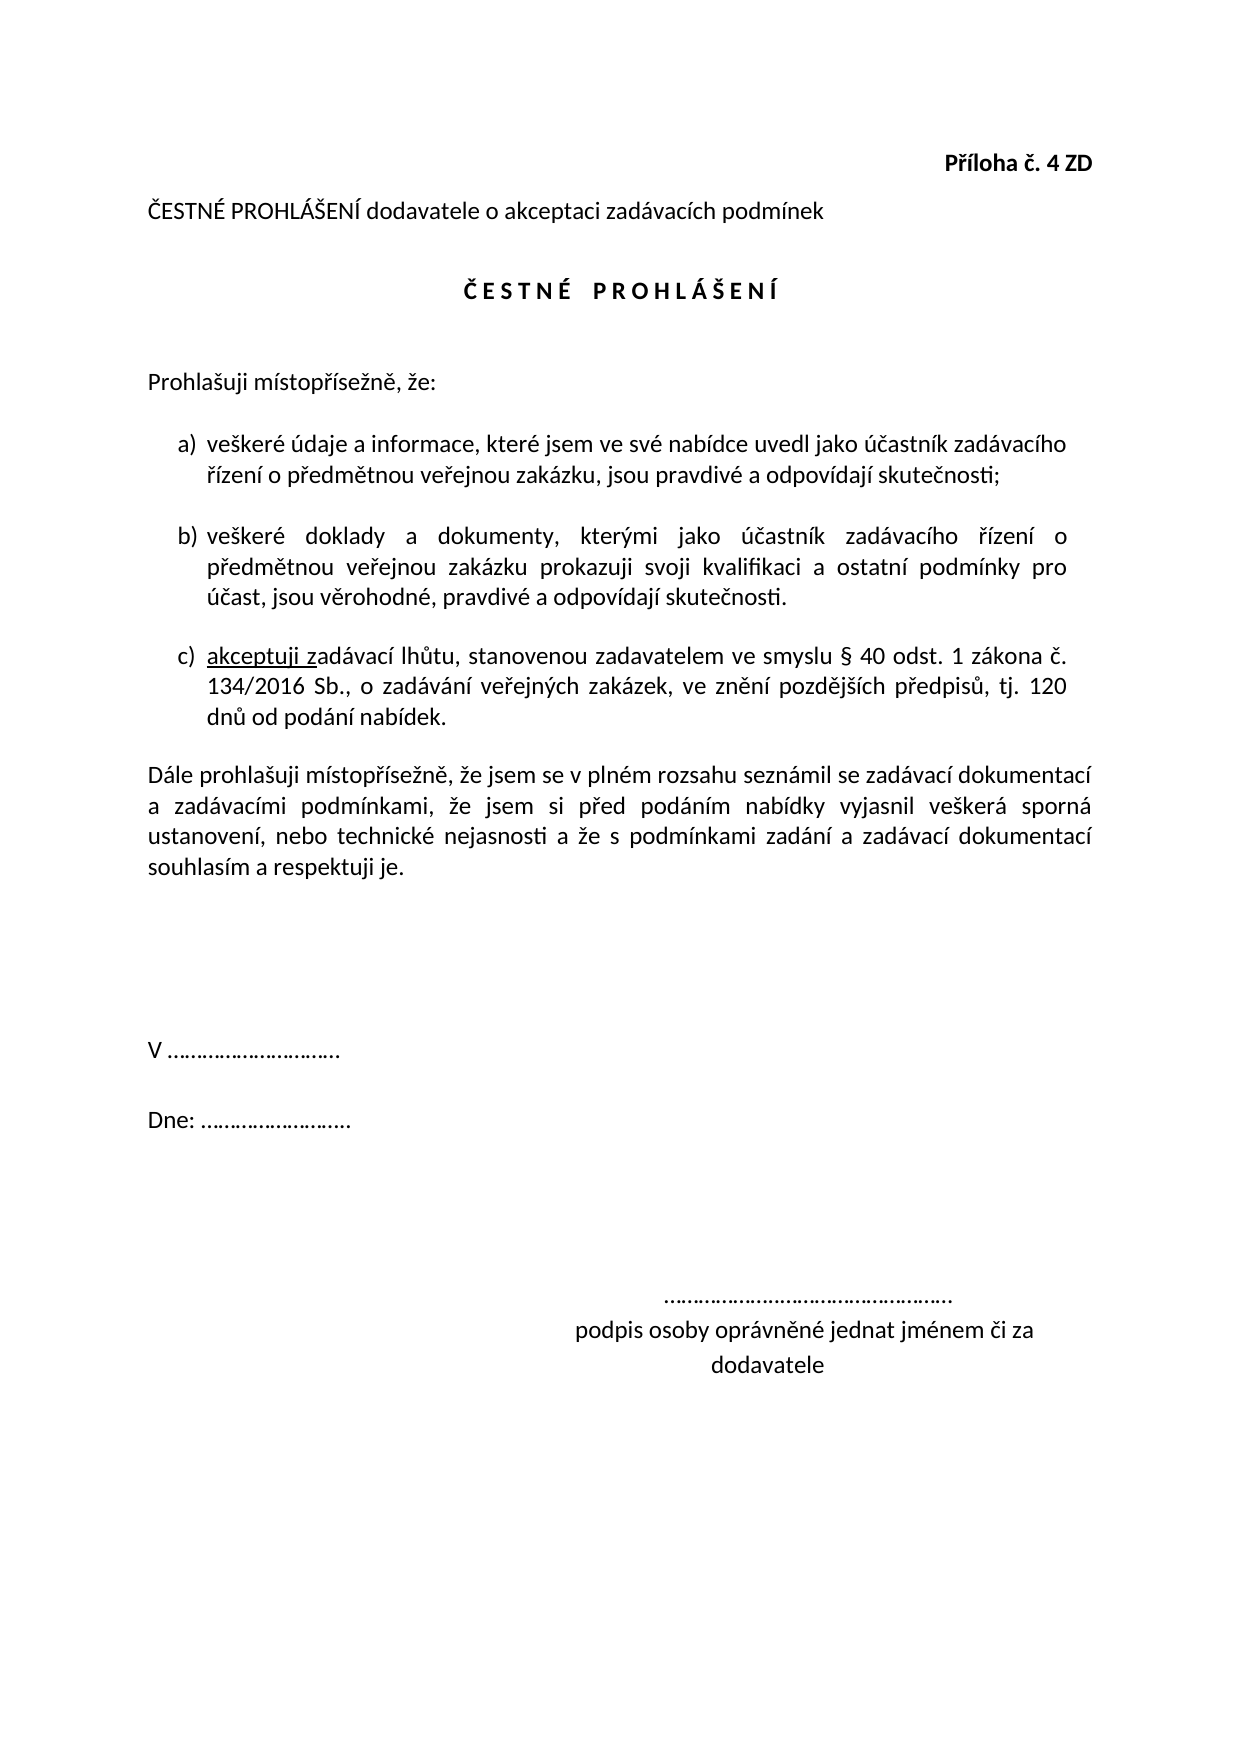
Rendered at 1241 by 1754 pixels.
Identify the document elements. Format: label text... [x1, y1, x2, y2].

text Prohlašuji místopřísežně, že: [148, 366, 1068, 396]
text V ………………………… [148, 1034, 1093, 1064]
text ………………..………………………… [590, 1279, 1093, 1309]
text podpis osoby oprávněné jednat jménem či za dodavatele [443, 1314, 1093, 1379]
text Příloha č. 4 ZD [148, 148, 1093, 178]
text Dne: …………………….. [148, 1104, 1093, 1134]
text Č e s t n é p r o h l á š e n í [148, 275, 1093, 305]
list akceptuji zadávací lhůtu, stanovenou zadavatelem ve smyslu § 40 odst. 1 zákona č. 134/2016 Sb., o zadávání veřejných zakázek, ve znění pozdějších předpisů, tj. 120 dnů od podání nabídek. [177, 640, 1068, 731]
text Dále prohlašuji místopřísežně, že jsem se v plném rozsahu seznámil se zadávací dokumentací a zadávacími podmínkami, že jsem si před podáním nabídky vyjasnil veškerá sporná ustanovení, nebo technické nejasnosti a že s podmínkami zadání a zadávací dokumentací souhlasím a respektuji je. [148, 759, 1093, 881]
list veškeré doklady a dokumenty, kterými jako účastník zadávacího řízení o předmětnou veřejnou zakázku prokazuji svoji kvalifikaci a ostatní podmínky pro účast, jsou věrohodné, pravdivé a odpovídají skutečnosti. [177, 520, 1068, 612]
list veškeré údaje a informace, které jsem ve své nabídce uvedl jako účastník zadávacího řízení o předmětnou veřejnou zakázku, jsou pravdivé a odpovídají skutečnosti; [177, 429, 1068, 490]
text Čestné prohlášení dodavatele o akceptaci zadávacích podmínek [148, 195, 1093, 226]
